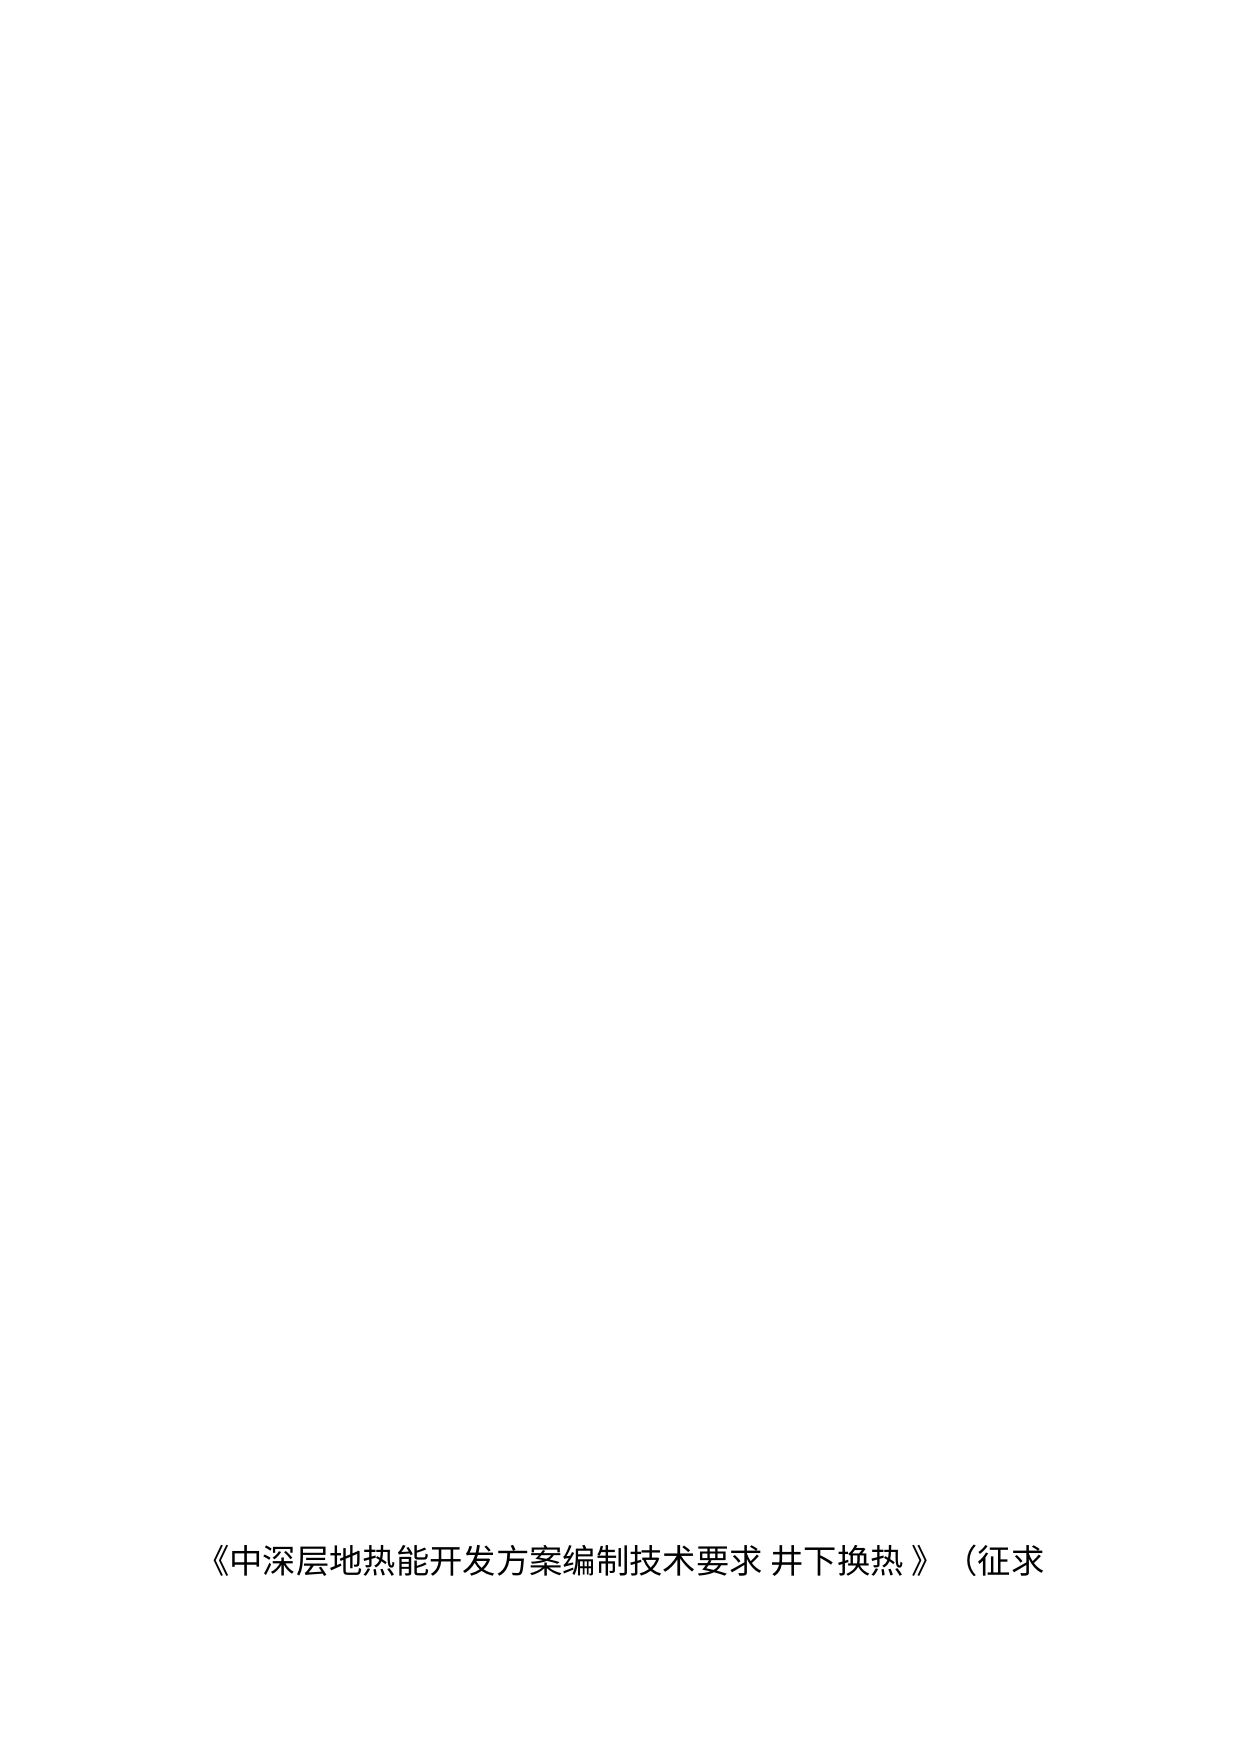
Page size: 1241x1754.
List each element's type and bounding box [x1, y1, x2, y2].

text [187, 1527, 1053, 1592]
